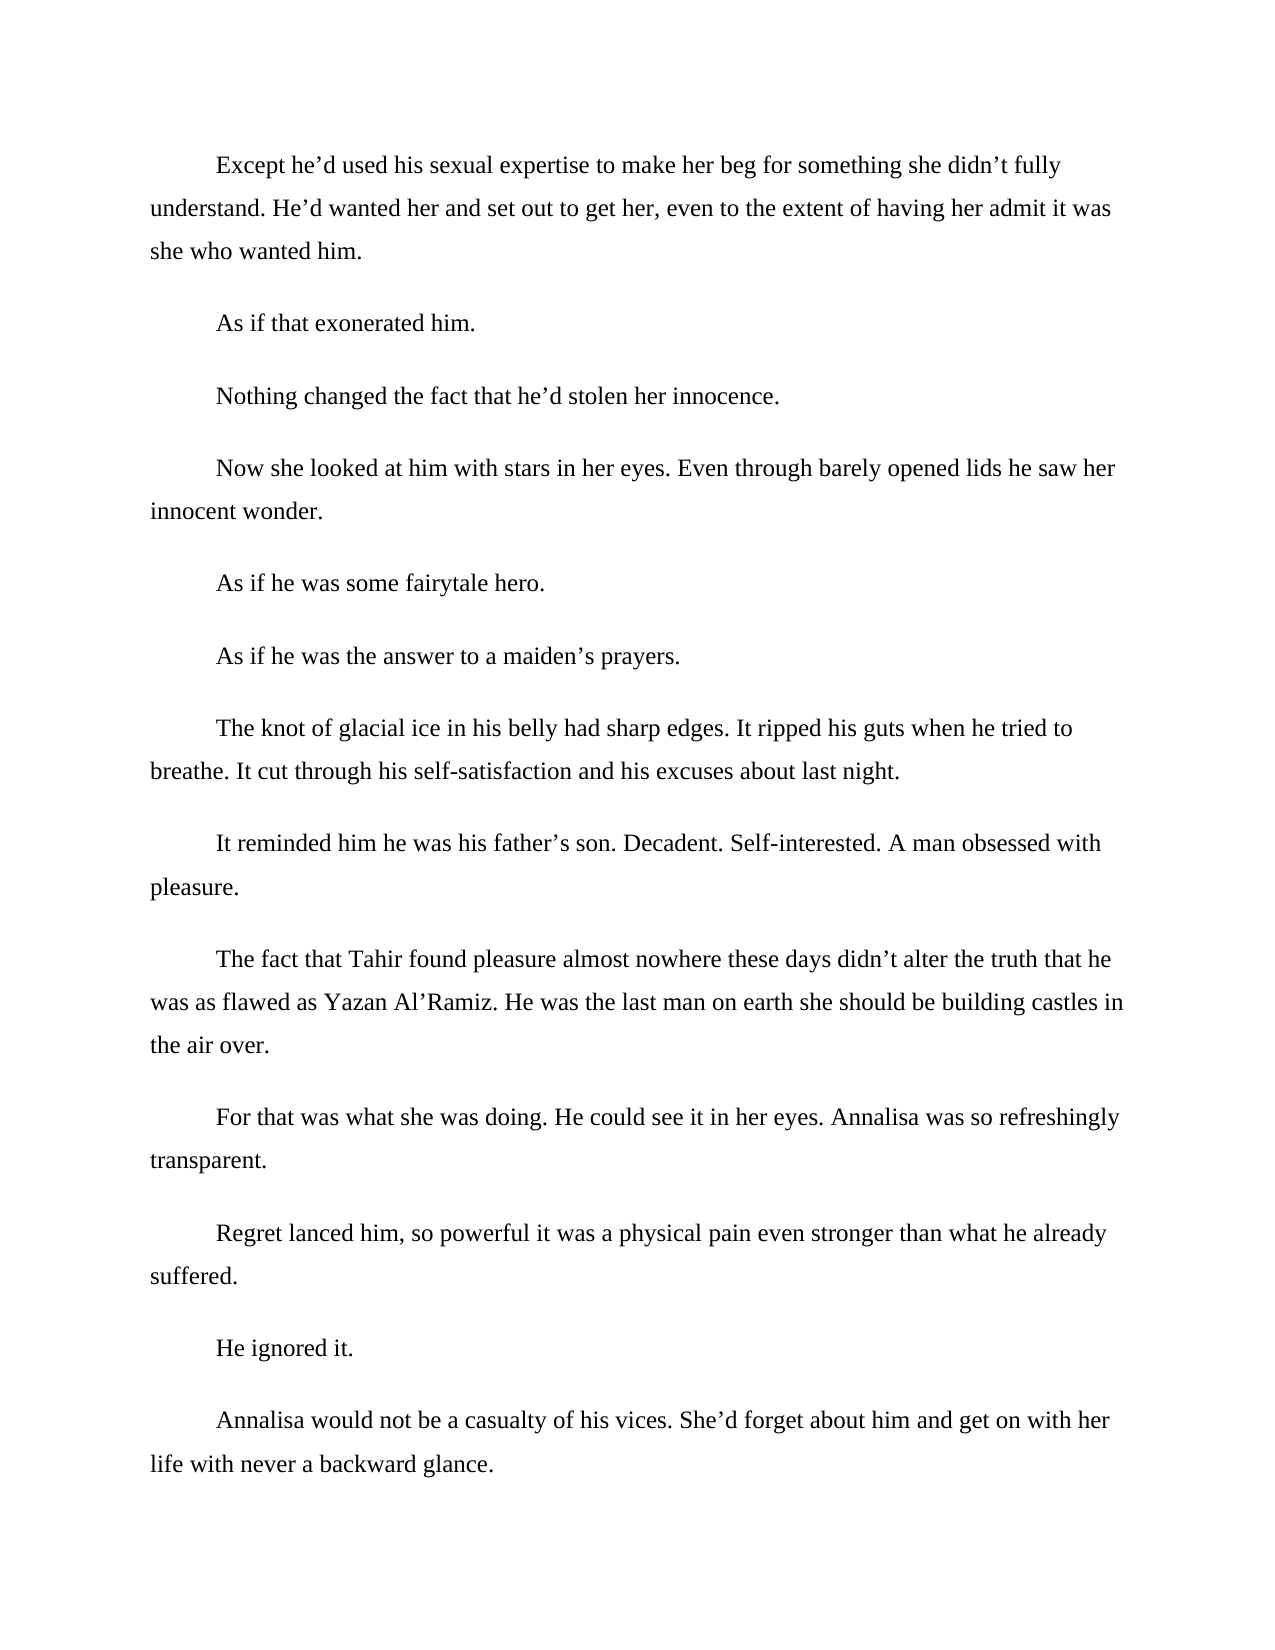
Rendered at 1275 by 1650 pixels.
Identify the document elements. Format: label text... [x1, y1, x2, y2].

text Regret lanced him, so powerful it was a physical pain even stronger than what he already suffered. [150, 1218, 1125, 1290]
text Except he’d used his sexual expertise to make her beg for something she didn’t fully understand. He’d wanted her and set out to get her, even to the extent of having her admit it was she who wanted him. [150, 150, 1125, 265]
text The knot of glacial ice in his belly had sharp edges. It ripped his guts when he tried to breathe. It cut through his self-satisfaction and his excuses about last night. [150, 713, 1125, 785]
text As if that exonerated him. [150, 308, 1125, 337]
text Now she looked at him with stars in her eyes. Even through barely opened lids he saw her innocent wonder. [150, 453, 1125, 525]
text As if he was the answer to a maiden’s prayers. [150, 641, 1125, 669]
text It reminded him he was his father’s son. Decadent. Self-interested. A man obsessed with pleasure. [150, 828, 1125, 900]
text For that was what she was doing. He could see it in her eyes. Annalisa was so refreshingly transparent. [150, 1102, 1125, 1174]
text Annalisa would not be a casualty of his vices. She’d forget about him and get on with her life with never a backward glance. [150, 1406, 1125, 1477]
text The fact that Tahir found pleasure almost nowhere these days didn’t alter the truth that he was as flawed as Yazan Al’Ramiz. He was the last man on earth she should be building castles in the air over. [150, 944, 1125, 1059]
text As if he was some fairytale hero. [150, 568, 1125, 597]
text He ignored it. [150, 1333, 1125, 1362]
text Nothing changed the fact that he’d stolen her innocence. [150, 381, 1125, 409]
